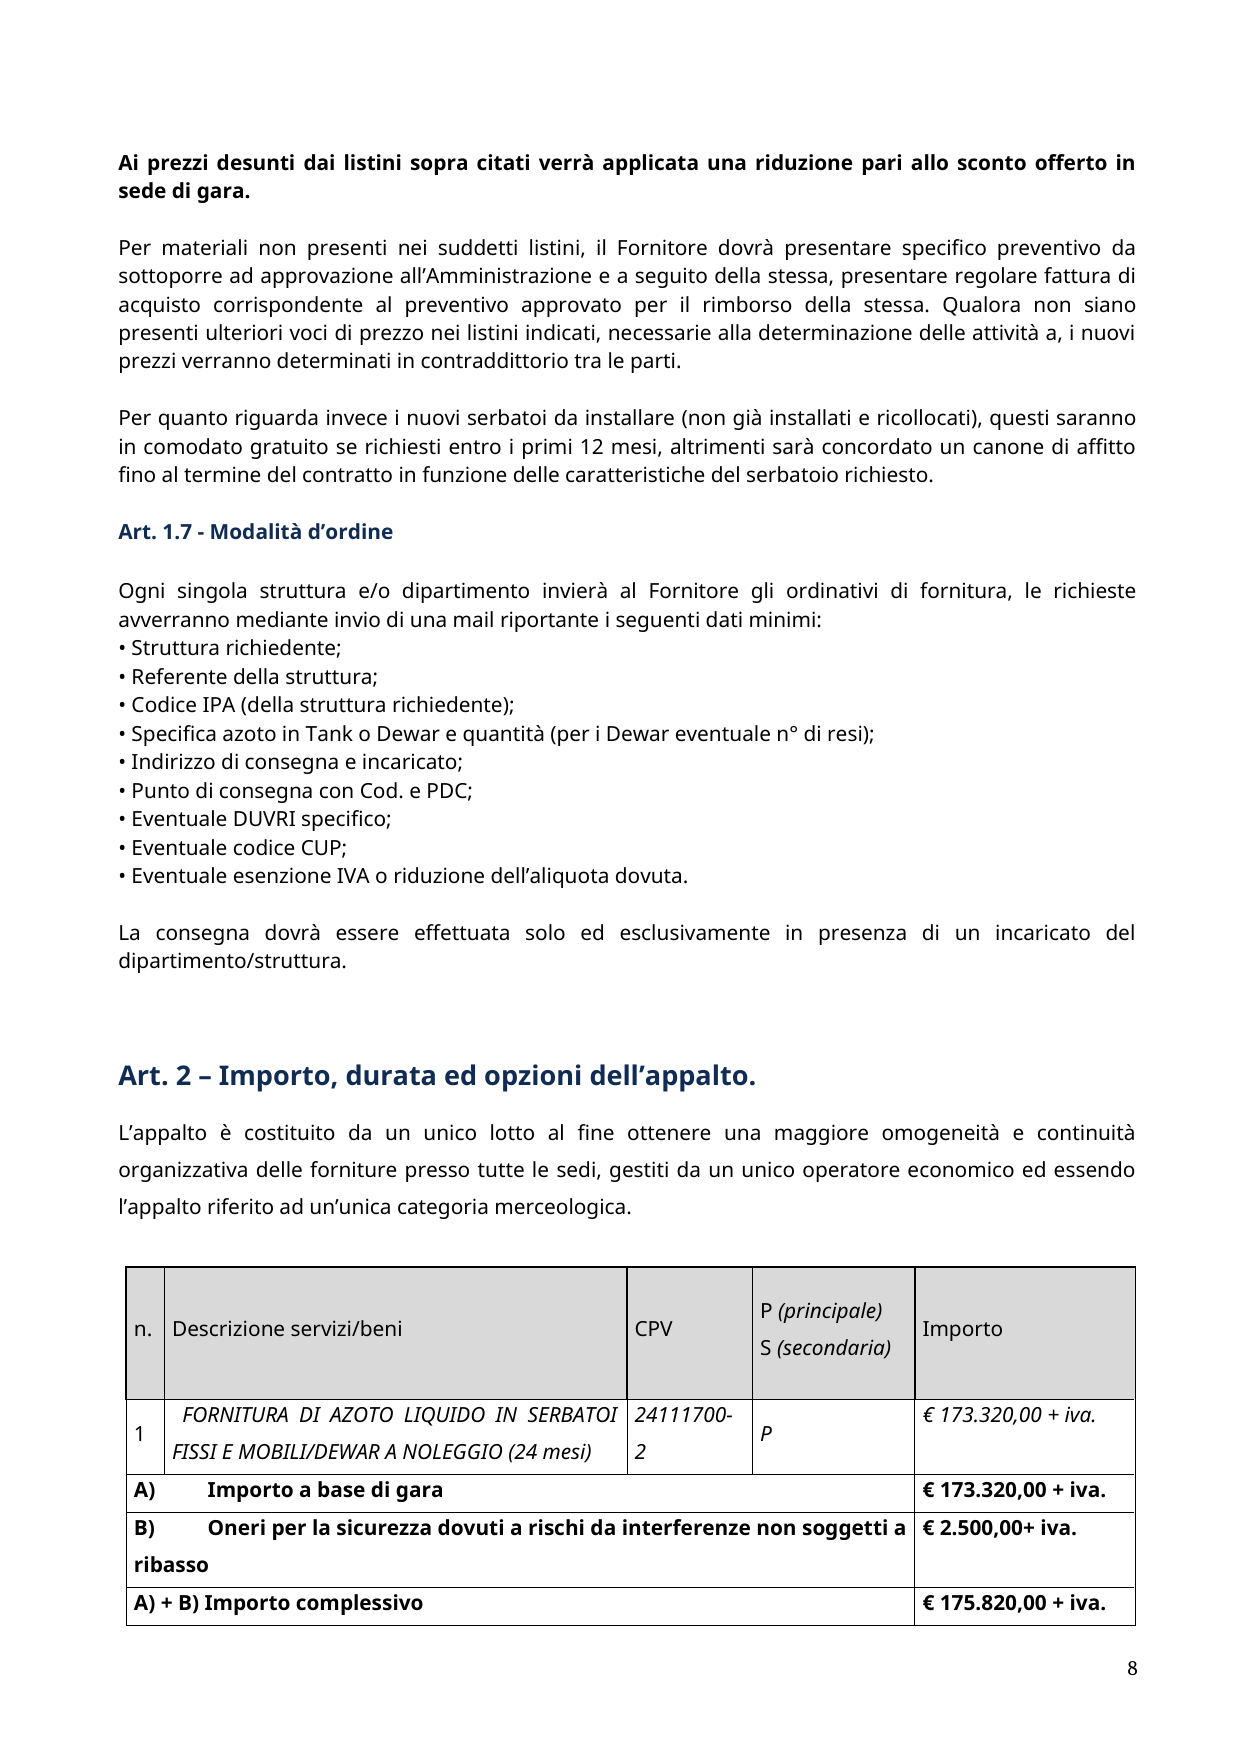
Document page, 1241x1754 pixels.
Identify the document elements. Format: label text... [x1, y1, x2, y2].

text Ogni singola struttura e/o dipartimento invierà al Fornitore gli ordinativi di fornitura, le richieste avverranno mediante invio di una mail riportante i seguenti dati minimi: [118, 577, 1138, 633]
table_header P (principale) S (secondaria) [753, 1268, 914, 1399]
text Per quanto riguarda invece i nuovi serbatoi da installare (non già installati e ricollocati), questi saranno in comodato gratuito se richiesti entro i primi 12 mesi, altrimenti sarà concordato un canone di affitto fino al termine del contratto in funzione delle caratteristiche del serbatoio richiesto. [118, 403, 1138, 489]
table_cell FORNITURA DI AZOTO LIQUIDO IN SERBATOI FISSI E MOBILI/DEWAR A NOLEGGIO (24 mesi) [165, 1400, 627, 1474]
subtitle Art. 2 – Importo, durata ed opzioni dell’appalto. [118, 1057, 1138, 1093]
text • Indirizzo di consegna e incaricato; [118, 747, 1138, 776]
text Ai prezzi desunti dai listini sopra citati verrà applicata una riduzione pari allo sconto offerto in sede di gara. [118, 148, 1138, 204]
text • Specifica azoto in Tank o Dewar e quantità (per i Dewar eventuale n° di resi); [118, 719, 1138, 747]
text • Eventuale codice CUP; [118, 833, 1138, 861]
table_cell € 175.820,00 + iva. [915, 1587, 1135, 1625]
table_cell P [753, 1400, 914, 1474]
table_cell 24111700-2 [628, 1400, 752, 1474]
table_cell € 173.320,00 + iva. [915, 1474, 1135, 1512]
table_header CPV [628, 1268, 752, 1399]
text • Eventuale esenzione IVA o riduzione dell’aliquota dovuta. [118, 861, 1138, 889]
table_cell € 2.500,00+ iva. [915, 1512, 1135, 1587]
table_cell € 173.320,00 + iva. [915, 1399, 1135, 1474]
text La consegna dovrà essere effettuata solo ed esclusivamente in presenza di un incaricato del dipartimento/struttura. [118, 918, 1138, 975]
text • Punto di consegna con Cod. e PDC; [118, 776, 1138, 804]
table_header Descrizione servizi/beni [165, 1268, 626, 1399]
table_cell B) Oneri per la sicurezza dovuti a rischi da interferenze non soggetti a ribasso [127, 1513, 914, 1587]
subtitle Art. 1.7 - Modalità d’ordine [118, 517, 1138, 546]
text Per materiali non presenti nei suddetti listini, il Fornitore dovrà presentare specifico preventivo da sottoporre ad approvazione all’Amministrazione e a seguito della stessa, presentare regolare fattura di acquisto corrispondente al preventivo approvato per il rimborso della stessa. Qualora non siano presenti ulteriori voci di prezzo nei listini indicati, necessarie alla determinazione delle attività a, i nuovi prezzi verranno determinati in contraddittorio tra le parti. [118, 233, 1138, 375]
text • Struttura richiedente; [118, 633, 1138, 662]
table_cell A) Importo a base di gara [127, 1475, 914, 1512]
table_cell 1 [127, 1400, 164, 1474]
text • Referente della struttura; [118, 662, 1138, 690]
text • Eventuale DUVRI specifico; [118, 804, 1138, 833]
table_cell A) + B) Importo complessivo [127, 1588, 914, 1625]
table_header Importo [916, 1268, 1135, 1399]
table_header n. [127, 1268, 164, 1399]
text • Codice IPA (della struttura richiedente); [118, 690, 1138, 719]
text L’appalto è costituito da un unico lotto al fine ottenere una maggiore omogeneità e continuità organizzativa delle forniture presso tutte le sedi, gestiti da un unico operatore economico ed essendo l’appalto riferito ad un’unica categoria merceologica. [118, 1118, 1138, 1221]
